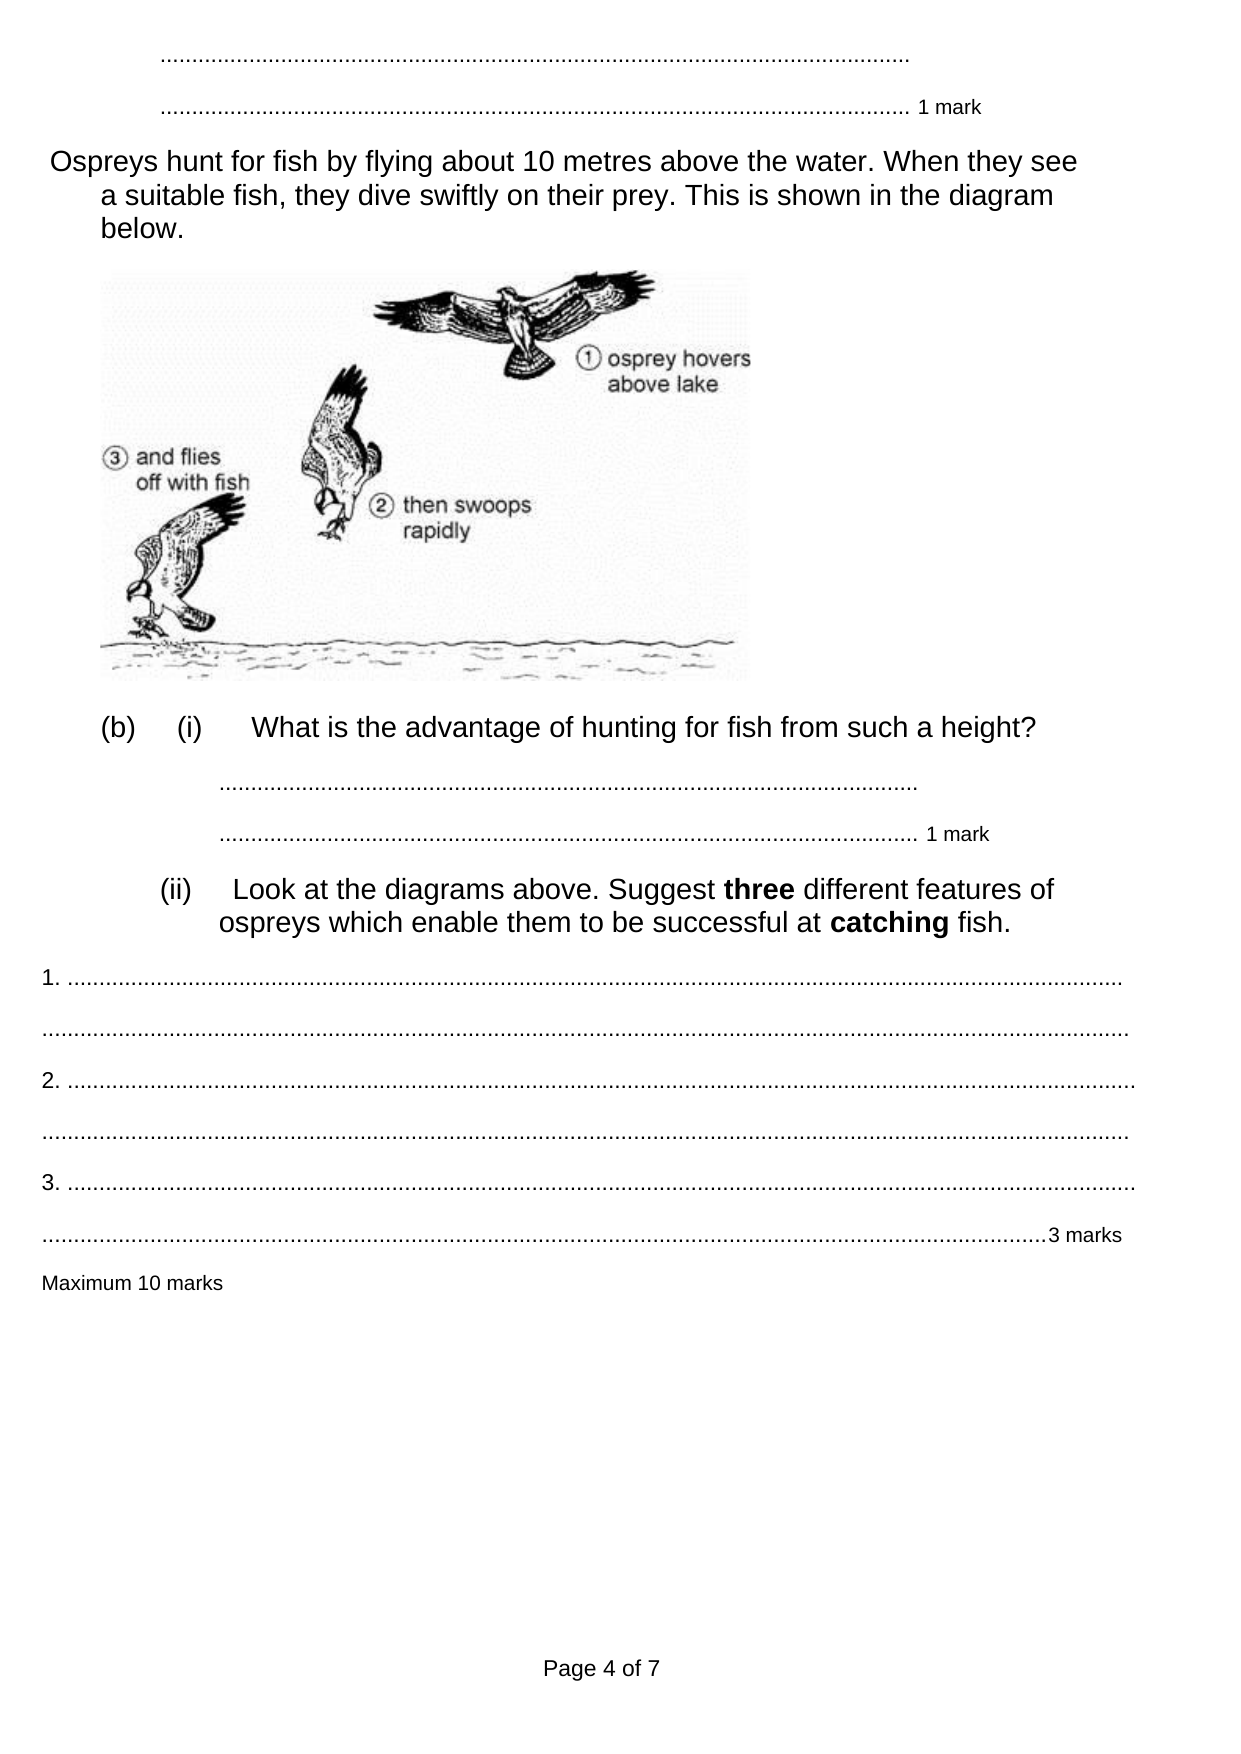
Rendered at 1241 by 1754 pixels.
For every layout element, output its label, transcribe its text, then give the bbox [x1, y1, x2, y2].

text Maximum 10 marks [41, 1271, 1199, 1295]
text 1. ...................................................................................................................................................................... [41, 964, 1140, 990]
text ...................................................................................................................... 1 mark [159, 93, 1140, 119]
text Ospreys hunt for fish by flying about 10 metres above the water. When they see a suitable fish, they dive swiftly on their prey. This is shown in the diagram below. [41, 144, 1081, 245]
text (ii) Look at the diagrams above. Suggest three different features of ospreys which enable them to be successful at catching fish. [159, 872, 1081, 939]
text 3. ........................................................................................................................................................................ [41, 1169, 1140, 1196]
text .............................................................................................................. 1 mark [218, 820, 1140, 847]
text ...................................................................................................................... [159, 41, 1140, 68]
text ..............................................................................................................................................................3 marks [41, 1221, 1140, 1247]
text ........................................................................................................................................................................... [41, 1118, 1140, 1144]
picture [100, 269, 751, 681]
text (b) (i) What is the advantage of hunting for fish from such a height? [100, 711, 1140, 744]
text 2. ........................................................................................................................................................................ [41, 1067, 1140, 1093]
text .............................................................................................................. [218, 769, 1140, 795]
text ........................................................................................................................................................................... [41, 1015, 1140, 1042]
